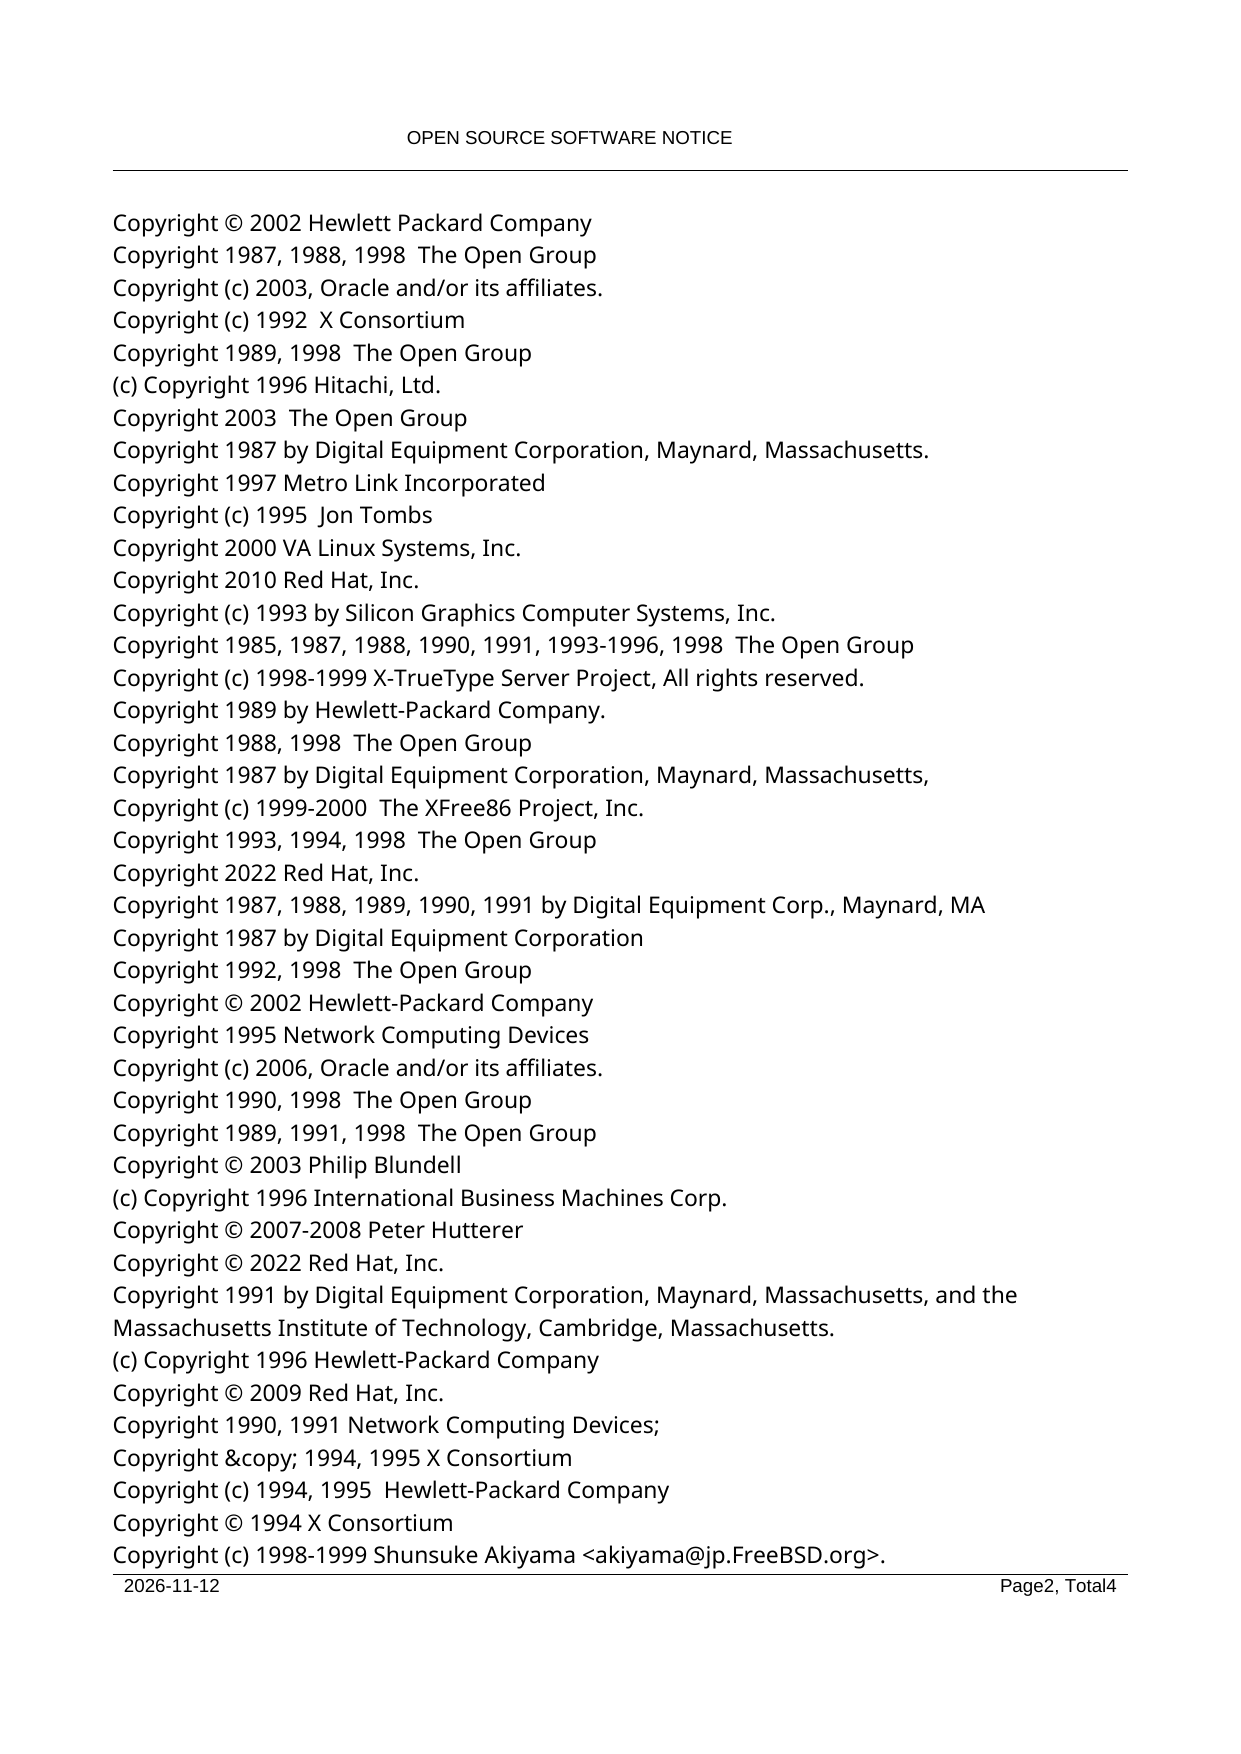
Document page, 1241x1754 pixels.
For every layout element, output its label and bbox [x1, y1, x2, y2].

text [112, 206, 1128, 1571]
